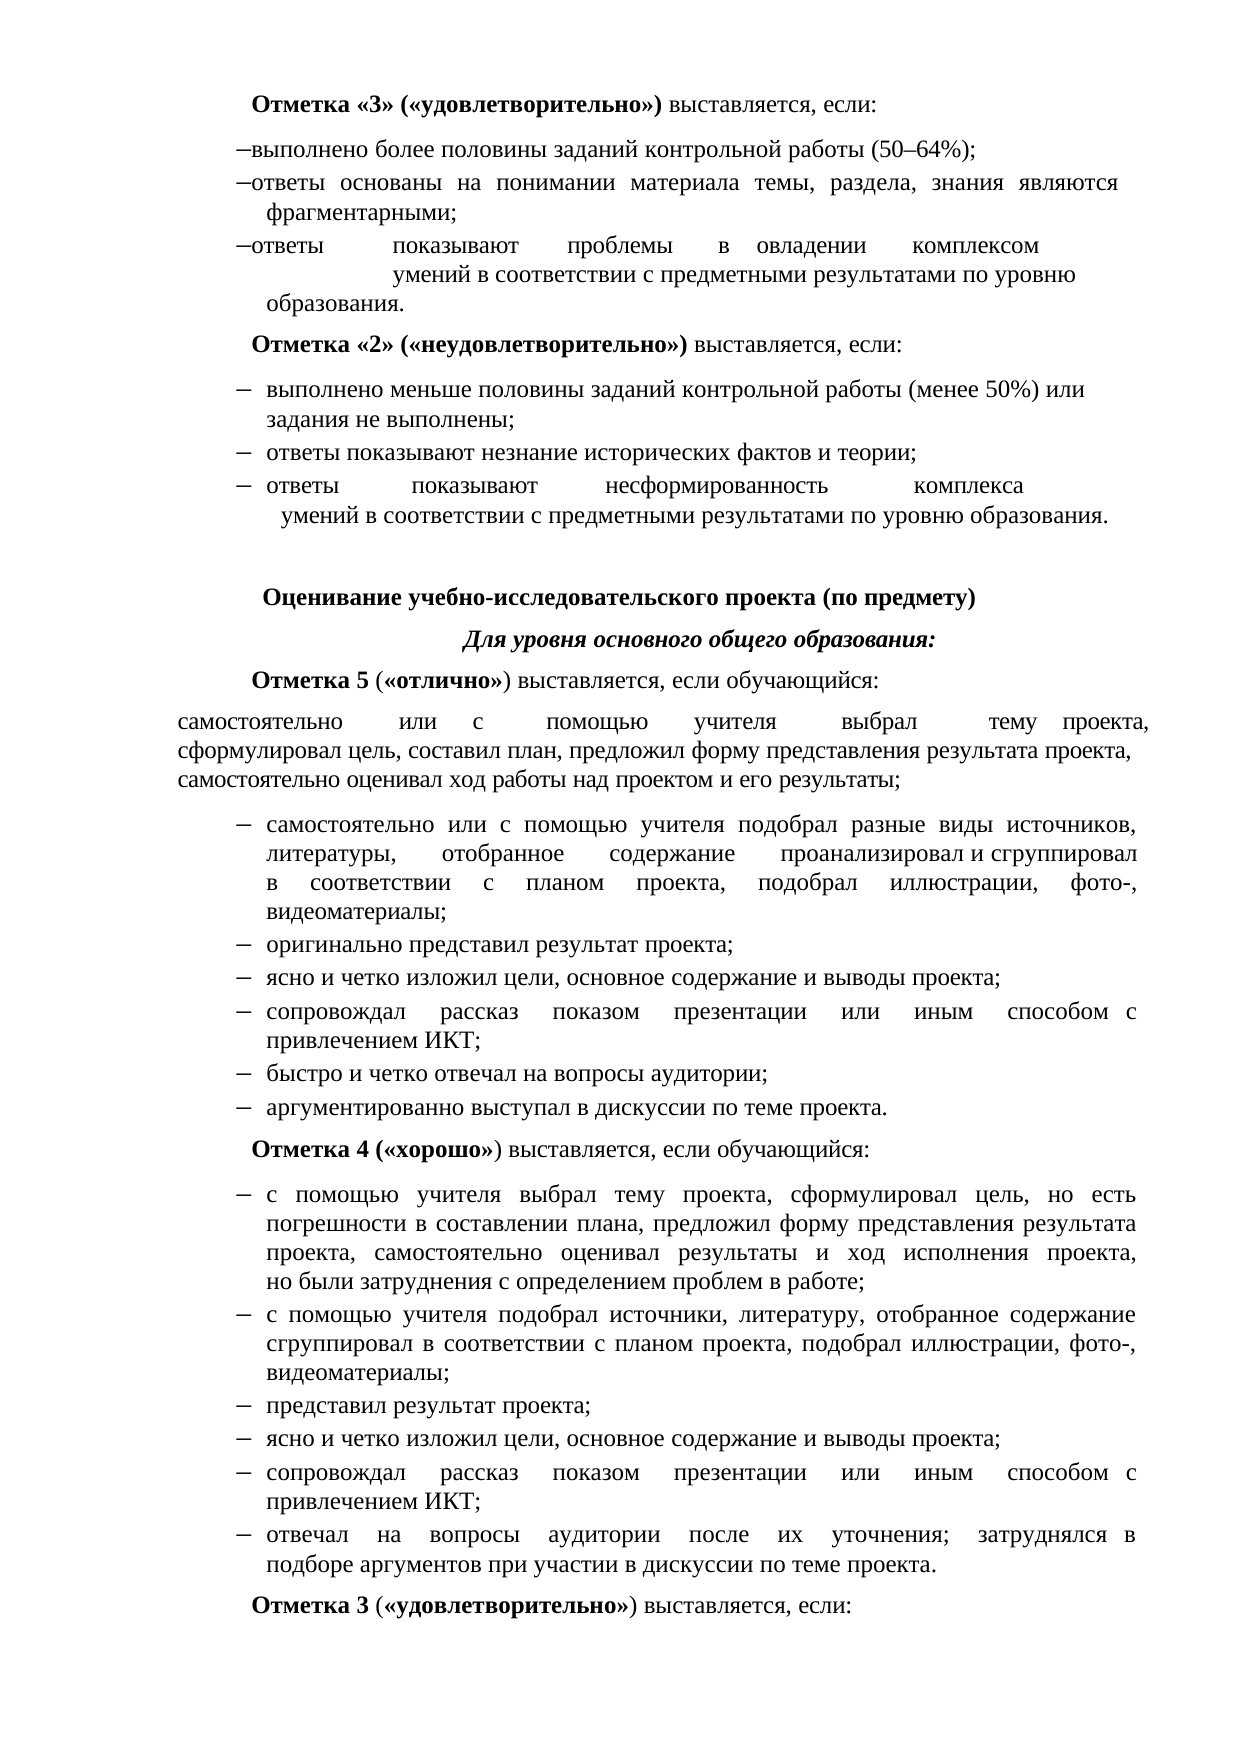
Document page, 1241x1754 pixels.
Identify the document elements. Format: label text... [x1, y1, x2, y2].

list с помощью учителя подобрал источники, литературу, отобранное содержание сгруппировал в соответствии с планом проекта, подобрал иллюстрации, фото-, видеоматериалы; [236, 1295, 1136, 1386]
list представил результат проекта; [236, 1386, 1152, 1419]
list с помощью учителя выбрал тему проекта, сформулировал цель, но есть погрешности в составлении плана, предложил форму представления результата проекта, самостоятельно оценивал результаты и ход исполнения проекта, но были затруднения с определением проблем в работе; [236, 1175, 1137, 1295]
text Отметка 3 («удовлетворительно») выставляется, если: [251, 1590, 1152, 1619]
list аргументированно выступал в дискуссии по теме проекта. [236, 1088, 1152, 1121]
list ясно и четко изложил цели, основное содержание и выводы проекта; [236, 1419, 1152, 1453]
text Для уровня основного общего образования: [251, 624, 1152, 652]
text Отметка 5 («отлично») выставляется, если обучающийся: [251, 665, 1152, 694]
list выполнено более половины заданий контрольной работы (50–64%); [236, 130, 1152, 163]
list сопровождал рассказ показом презентации или иным способом с привлечением ИКТ; [236, 1453, 1137, 1515]
text Оценивание учебно-исследовательского проекта (по предмету) [262, 582, 1152, 611]
list самостоятельно или с помощью учителя подобрал разные виды источников, литературы, отобранное содержание проанализировал и сгруппировал в соответствии с планом проекта, подобрал иллюстрации, фото-, видеоматериалы; [236, 805, 1137, 925]
list ответы показывают несформированность комплекса умений в соответствии с предметными результатами по уровню образования. [236, 466, 1137, 529]
text Отметка 4 («хорошо») выставляется, если обучающийся: [251, 1134, 1152, 1162]
list оригинально представил результат проекта; [236, 925, 1152, 958]
text Отметка «2» («неудовлетворительно») выставляется, если: [251, 329, 1152, 358]
list сопровождал рассказ показом презентации или иным способом с привлечением ИКТ; [236, 992, 1137, 1054]
list ответы показывают проблемы в овладении комплексом умений в соответствии с предметными результатами по уровню образования. [236, 226, 1136, 317]
list ответы показывают незнание исторических фактов и теории; [236, 433, 1152, 466]
list отвечал на вопросы аудитории после их уточнения; затруднялся в подборе аргументов при участии в дискуссии по теме проекта. [236, 1515, 1136, 1577]
text самостоятельно или с помощью учителя выбрал тему проекта, сформулировал цель, составил план, предложил форму представления результата проекта, самостоятельно оценивал ход работы над проектом и его результаты; [177, 706, 1152, 792]
list выполнено меньше половины заданий контрольной работы (менее 50%) или задания не выполнены; [236, 371, 1136, 433]
text Отметка «3» («удовлетворительно») выставляется, если: [251, 89, 1152, 117]
list ответы основаны на понимании материала темы, раздела, знания являются фрагментарными; [236, 163, 1136, 226]
list ясно и четко изложил цели, основное содержание и выводы проекта; [236, 958, 1152, 992]
list быстро и четко отвечал на вопросы аудитории; [236, 1054, 1152, 1088]
